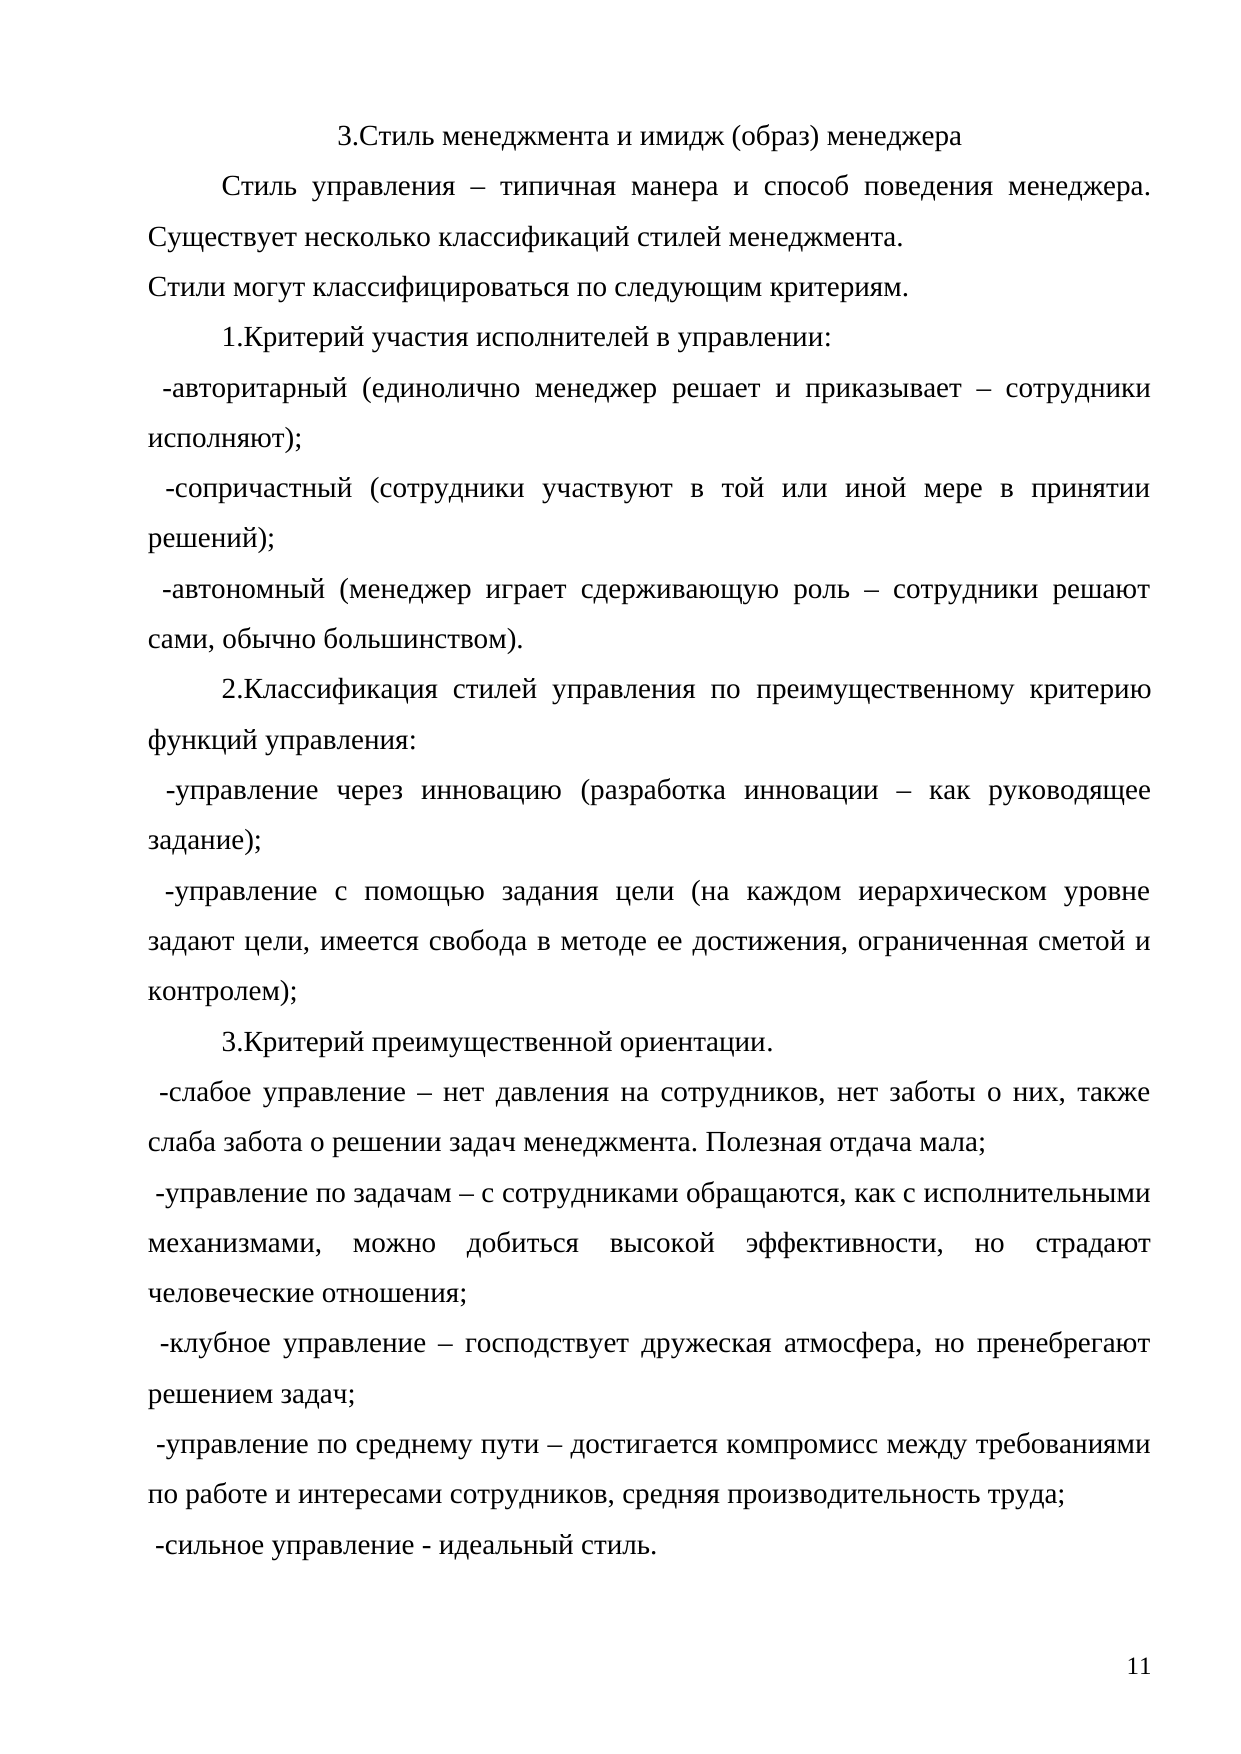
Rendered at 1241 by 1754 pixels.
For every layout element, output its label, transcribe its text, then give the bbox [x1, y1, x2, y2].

text 1.Критерий участия исполнителей в управлении: [148, 319, 1152, 353]
text 3.Критерий преимущественной ориентации. [148, 1024, 1152, 1057]
text -сильное управление - идеальный стиль. [148, 1527, 1152, 1560]
text -автономный (менеджер играет сдерживающую роль – сотрудники решают сами, обычно большинством). [148, 571, 1152, 655]
text -управление с помощью задания цели (на каждом иерархическом уровне задают цели, имеется свобода в методе ее достижения, ограниченная сметой и контролем); [148, 873, 1152, 1007]
text -управление через инновацию (разработка инновации – как руководящее задание); [148, 772, 1152, 856]
text -сопричастный (сотрудники участвуют в той или иной мере в принятии решений); [148, 470, 1152, 554]
text -слабое управление – нет давления на сотрудников, нет заботы о них, также слаба забота о решении задач менеджмента. Полезная отдача мала; [148, 1074, 1152, 1158]
text Стили могут классифицироваться по следующим критериям. [148, 269, 1152, 303]
text -управление по среднему пути – достигается компромисс между требованиями по работе и интересами сотрудников, средняя производительность труда; [148, 1426, 1152, 1510]
text Стиль управления – типичная манера и способ поведения менеджера. Существует несколько классификаций стилей менеджмента. [148, 168, 1152, 252]
text 3.Стиль менеджмента и имидж (образ) менеджера [148, 118, 1152, 152]
text 2.Классификация стилей управления по преимущественному критерию функций управления: [148, 672, 1152, 755]
text -управление по задачам – с сотрудниками обращаются, как с исполнительными механизмами, можно добиться высокой эффективности, но страдают человеческие отношения; [148, 1175, 1152, 1309]
text -авторитарный (единолично менеджер решает и приказывает – сотрудники исполняют); [148, 370, 1152, 453]
text -клубное управление – господствует дружеская атмосфера, но пренебрегают решением задач; [148, 1326, 1152, 1409]
